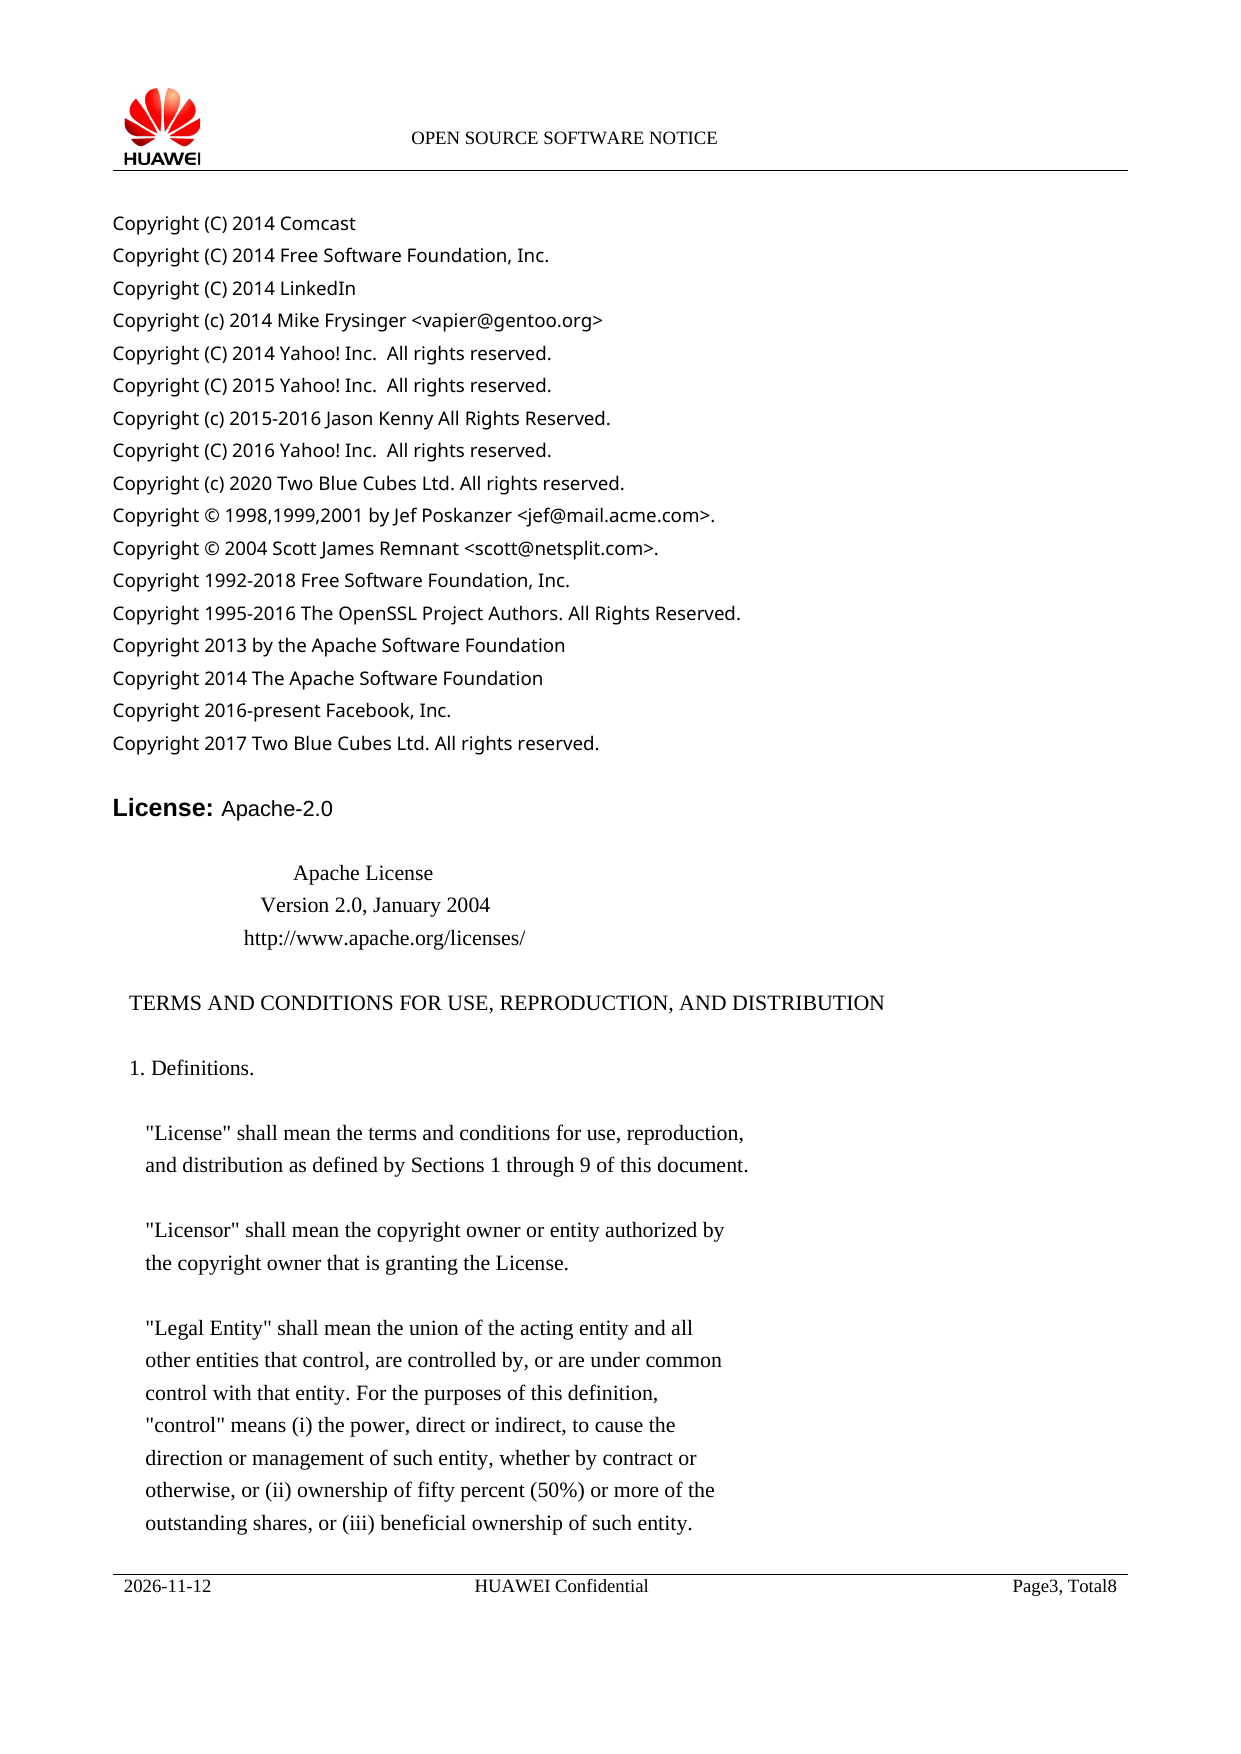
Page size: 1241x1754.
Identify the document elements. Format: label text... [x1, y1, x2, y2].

text Copyright (C) 2015 Yahoo! Inc. All rights reserved. [112, 369, 1128, 401]
text Copyright 2016-present Facebook, Inc. [112, 694, 1128, 726]
text Copyright (c) 2015-2016 Jason Kenny All Rights Reserved. [112, 401, 1128, 434]
text Copyright (c) 2014 Mike Frysinger <vapier@gentoo.org> [112, 304, 1128, 336]
text License: Apache-2.0 [112, 791, 1128, 824]
text Copyright (C) 2014 LinkedIn [112, 271, 1128, 304]
text Copyright (C) 2016 Yahoo! Inc. All rights reserved. [112, 434, 1128, 466]
text Copyright 2013 by the Apache Software Foundation [112, 629, 1128, 661]
text Copyright (C) 2014 Comcast [112, 206, 1128, 239]
text Copyright (C) 2014 Yahoo! Inc. All rights reserved. [112, 336, 1128, 369]
text Copyright 2017 Two Blue Cubes Ltd. All rights reserved. [112, 726, 1128, 759]
text Copyright 1995-2016 The OpenSSL Project Authors. All Rights Reserved. [112, 596, 1128, 629]
text Copyright 2014 The Apache Software Foundation [112, 661, 1128, 694]
text Copyright (C) 2014 Free Software Foundation, Inc. [112, 239, 1128, 271]
text Copyright (c) 2020 Two Blue Cubes Ltd. All rights reserved. [112, 466, 1128, 499]
text Copyright 1992-2018 Free Software Foundation, Inc. [112, 564, 1128, 596]
text Copyright © 2004 Scott James Remnant <scott@netsplit.com>. [112, 531, 1128, 564]
text Copyright © 1998,1999,2001 by Jef Poskanzer <jef@mail.acme.com>. [112, 499, 1128, 531]
picture [124, 88, 201, 165]
